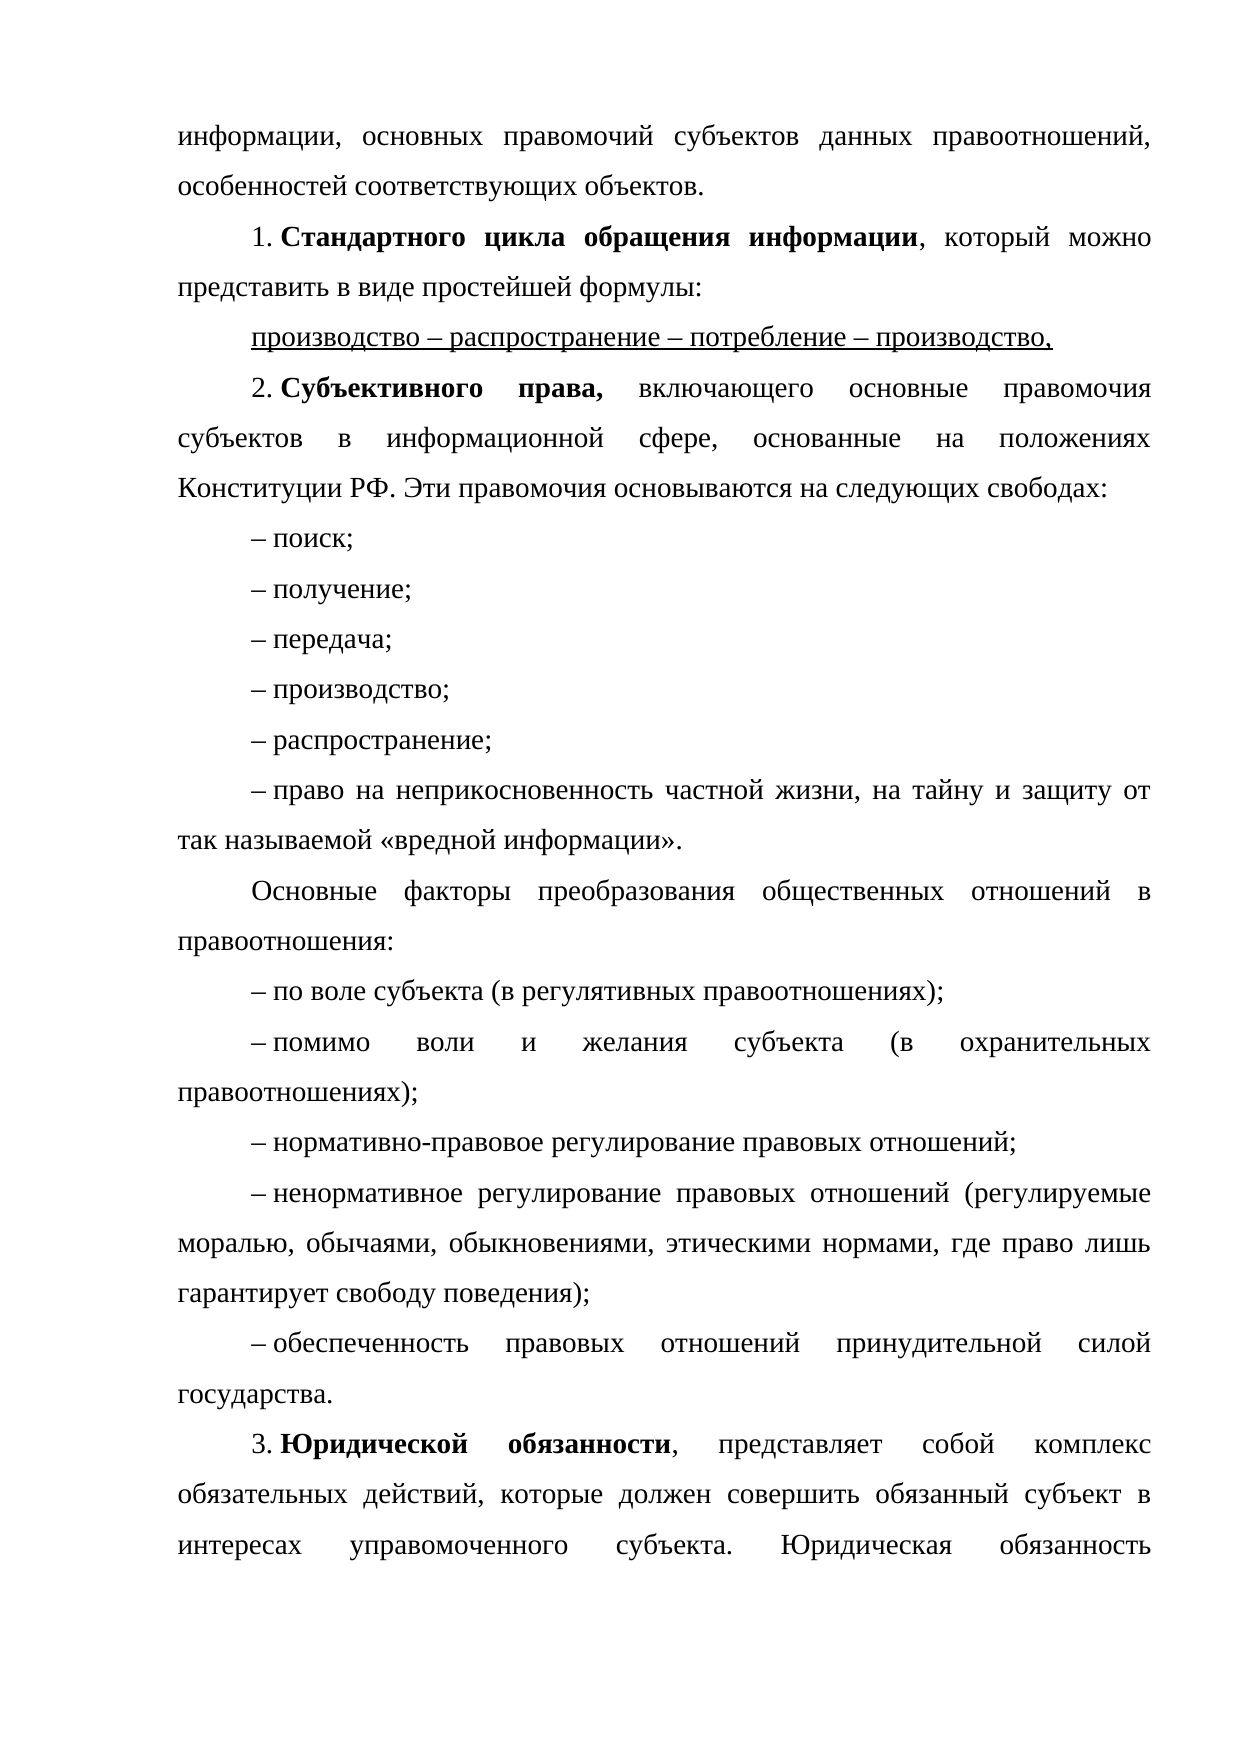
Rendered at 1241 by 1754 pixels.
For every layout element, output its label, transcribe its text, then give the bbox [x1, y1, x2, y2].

text – ненормативное регулирование правовых отношений (регулируемые моралью, обычаями, обыкновениями, этическими нормами, где право лишь гарантирует свободу поведения); [177, 1175, 1152, 1309]
text Основные факторы преобразования общественных отношений в правоотношения: [177, 873, 1152, 957]
text производство – распространение – потребление – производство, [177, 319, 1152, 353]
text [177, 1426, 1152, 1560]
text – производство; [177, 672, 1152, 705]
text – поиск; [177, 521, 1152, 554]
text – право на неприкосновенность частной жизни, на тайну и защиту от так называемой «вредной информации». [177, 772, 1152, 856]
text – нормативно-правовое регулирование правовых отношений; [177, 1124, 1152, 1158]
text – распространение; [177, 722, 1152, 755]
text – получение; [177, 571, 1152, 604]
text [177, 118, 1152, 202]
text – передача; [177, 621, 1152, 655]
text 2. Субъективного права, включающего основные правомочия субъектов в информационной сфере, основанные на положениях Конституции РФ. Эти правомочия основываются на следующих свободах: [177, 370, 1152, 504]
text – обеспеченность правовых отношений принудительной силой государства. [177, 1326, 1152, 1409]
text 1. Стандартного цикла обращения информации, который можно представить в виде простейшей формулы: [177, 219, 1152, 303]
text – помимо воли и желания субъекта (в охранительных правоотношениях); [177, 1024, 1152, 1108]
text – по воле субъекта (в регулятивных правоотношениях); [177, 973, 1152, 1007]
